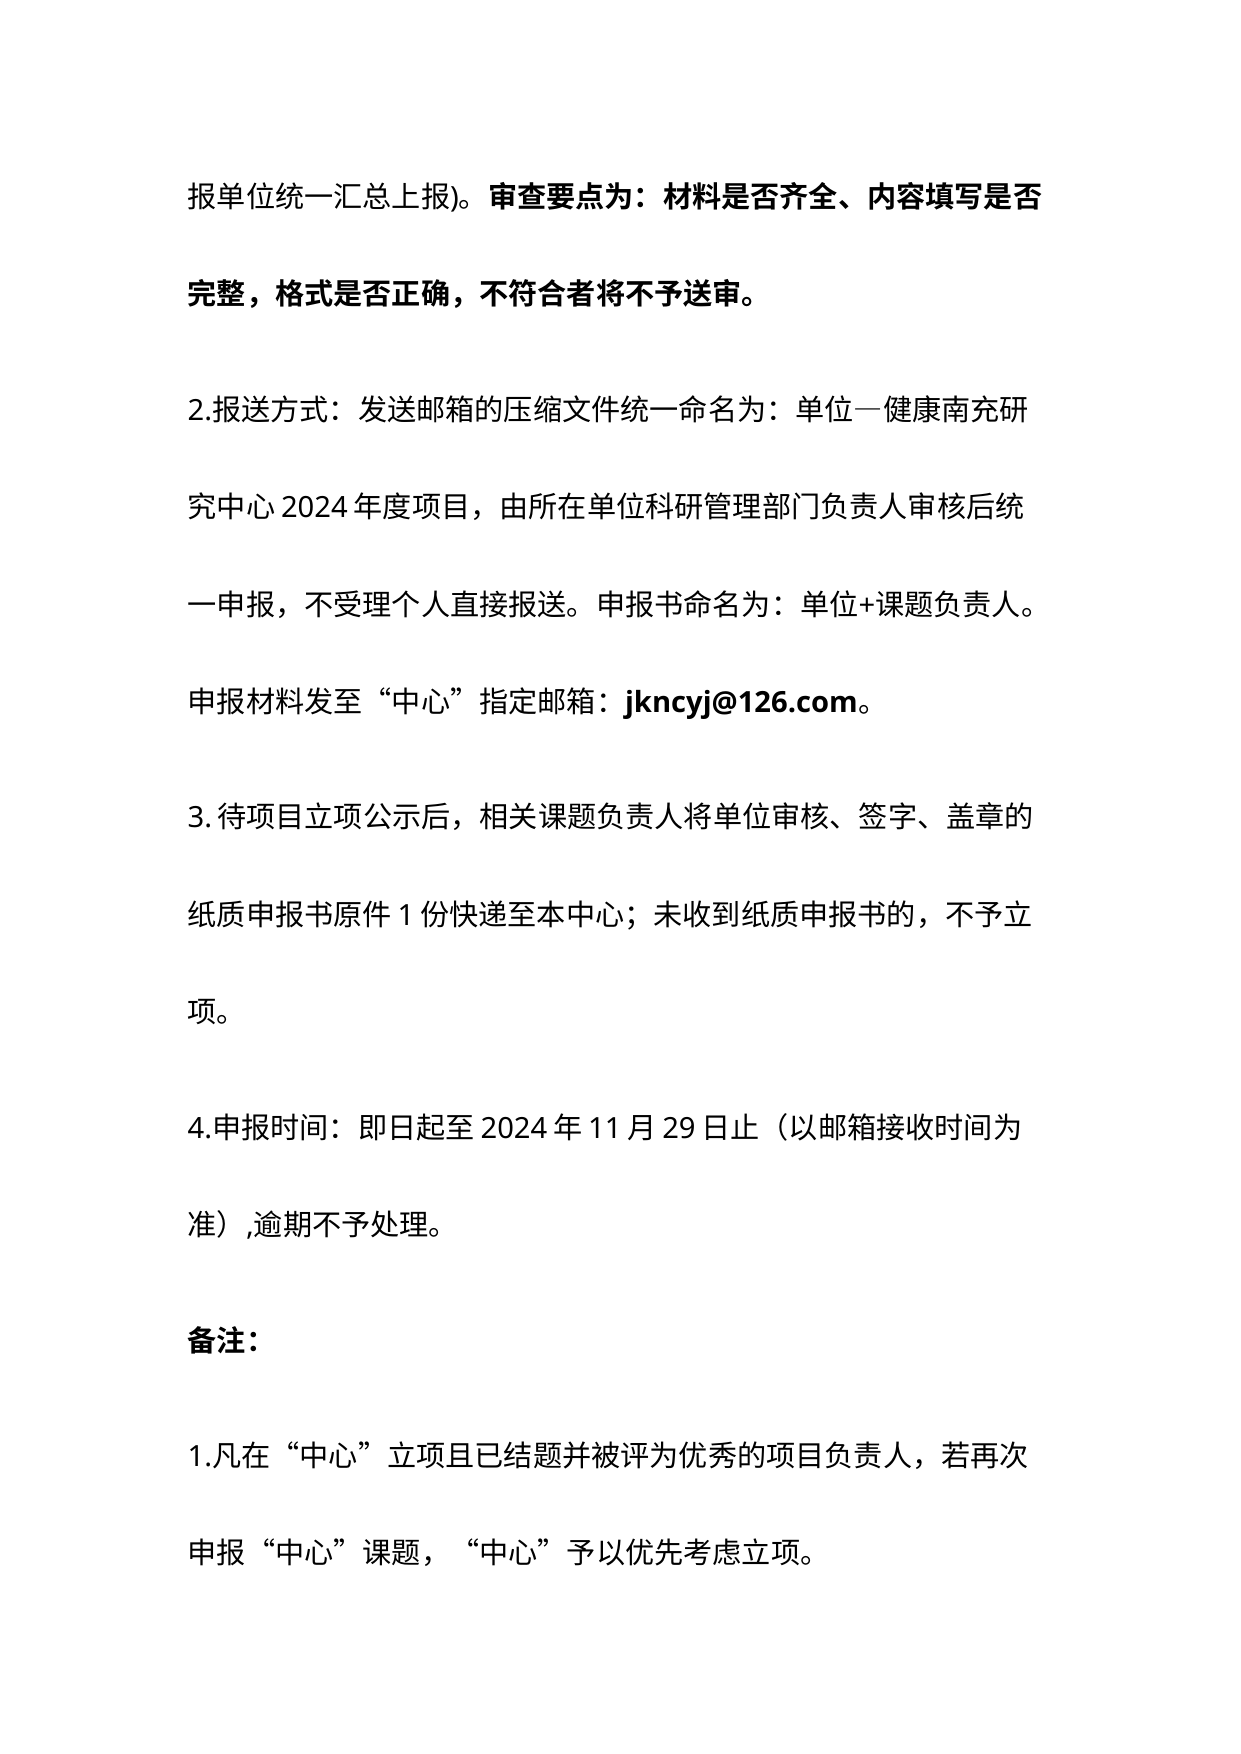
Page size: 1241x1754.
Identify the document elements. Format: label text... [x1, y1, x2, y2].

text 1.凡在“中心”立项且已结题并被评为优秀的项目负责人，若再次申报“中心”课题，“中心”予以优先考虑立项。 [187, 1421, 1053, 1583]
text 4.申报时间：即日起至2024年11月29日止（以邮箱接收时间为准）,逾期不予处理。 [187, 1093, 1053, 1255]
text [187, 162, 1053, 324]
text 2.报送方式：发送邮箱的压缩文件统一命名为：单位—健康南充研究中心2024年度项目，由所在单位科研管理部门负责人审核后统一申报，不受理个人直接报送。申报书命名为：单位+课题负责人。申报材料发至“中心”指定邮箱：jkncyj@126.com。 [187, 375, 1053, 732]
text 备注： [187, 1306, 1053, 1371]
text 3. 待项目立项公示后，相关课题负责人将单位审核、签字、盖章的纸质申报书原件1份快递至本中心；未收到纸质申报书的，不予立项。 [187, 783, 1053, 1043]
